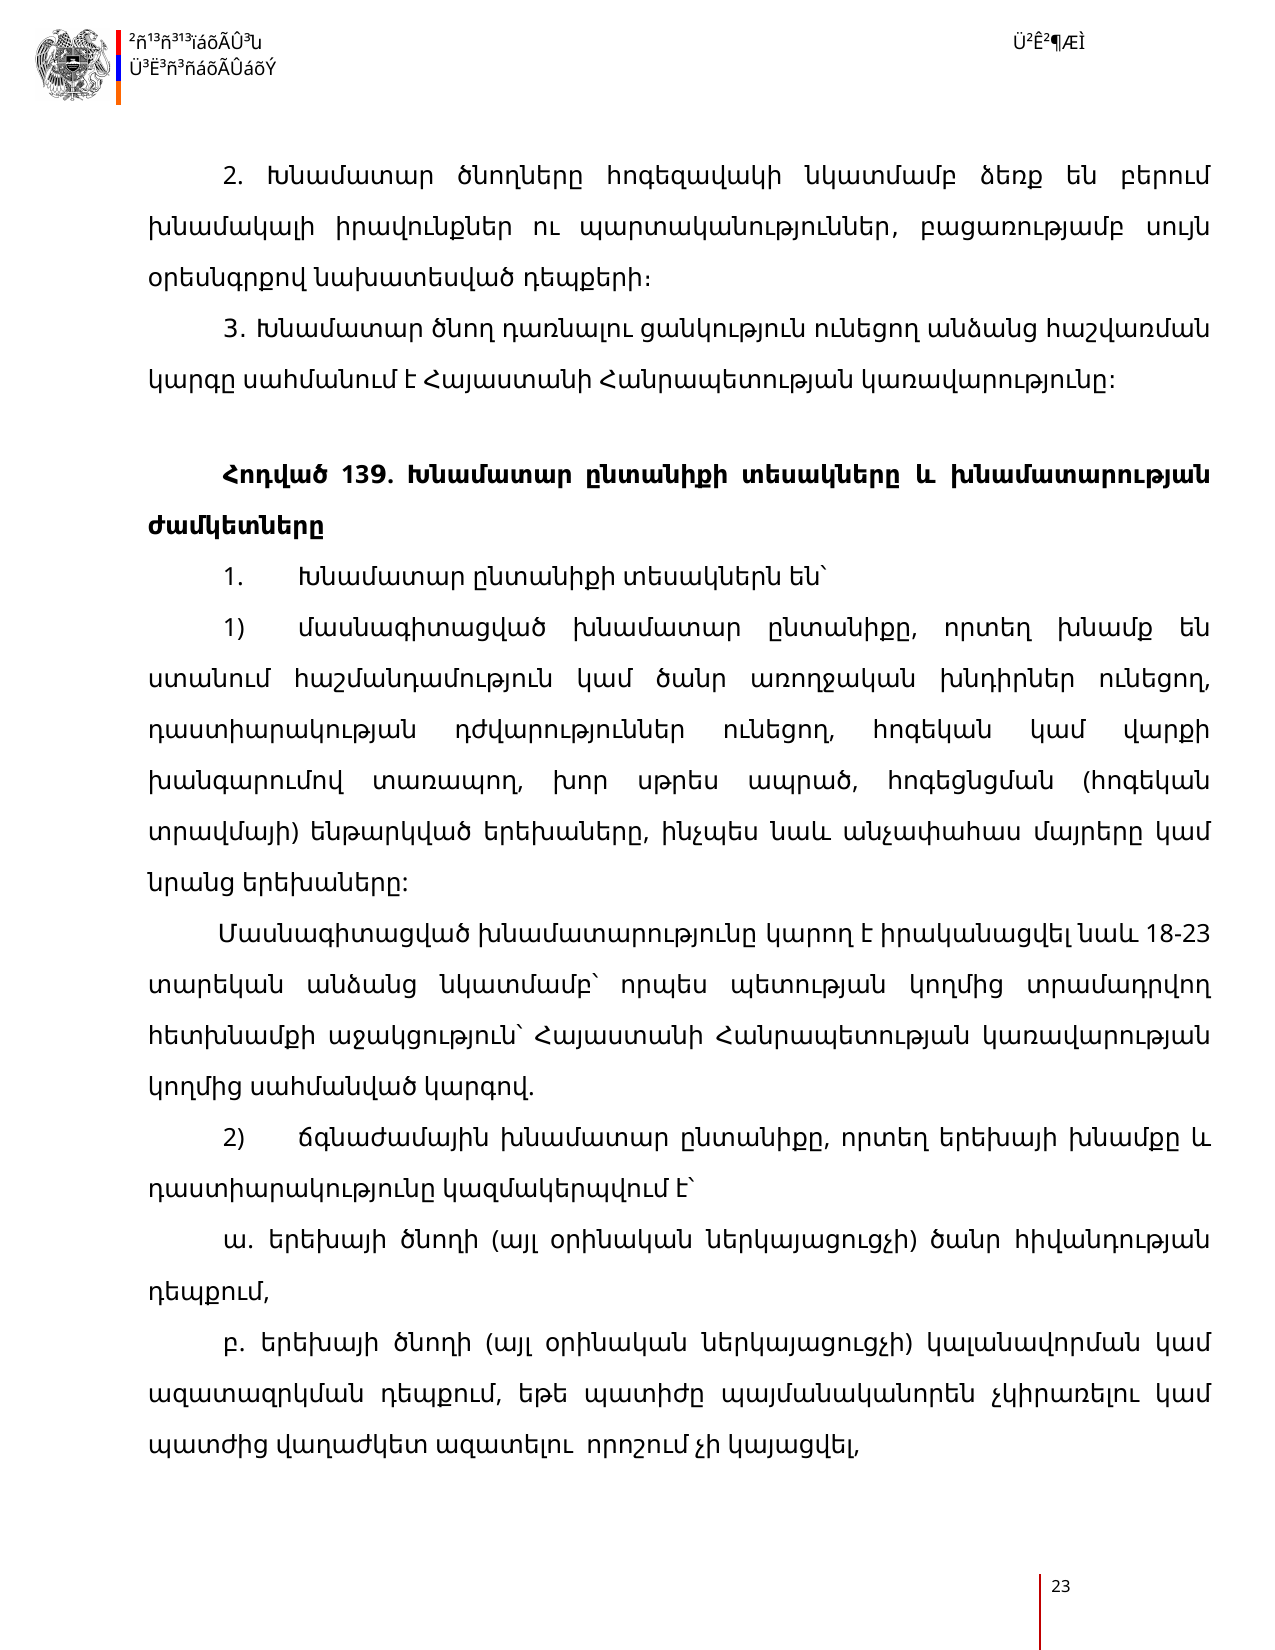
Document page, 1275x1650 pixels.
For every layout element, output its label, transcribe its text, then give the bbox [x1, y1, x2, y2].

text 3․ Խնամատար ծնող դառնալու ցանկություն ունեցող անձանց հաշվառման կարգը սահմանում է Հայաստանի Հանրապետության կառավարությունը: [148, 311, 1211, 396]
text 2. Խնամատար ծնողները հոգեզավակի նկատմամբ ձեռք են բերում խնամակալի իրավունքներ ու պարտականություններ, բացառությամբ սույն օրեսնգրքով նախատեսված դեպքերի։ [148, 157, 1211, 294]
text ա. երեխայի ծնողի (այլ օրինական ներկայացուցչի) ծանր հիվանդության դեպքում, [148, 1222, 1211, 1307]
text Մասնագիտացված խնամատարությունը կարող է իրականացվել նաև 18-23 տարեկան անձանց նկատմամբ՝ որպես պետության կողմից տրամադրվող հետխնամքի աջակցություն՝ Հայաստանի Հանրապետության կառավարության կողմից սահմանված կարգով. [148, 916, 1211, 1103]
list Խնամատար ընտանիքի տեսակներն են՝ [148, 558, 1211, 593]
text Հոդված 139. Խնամատար ընտանիքի տեսակները և խնամատարության ժամկետները [148, 456, 1211, 542]
picture [35, 28, 111, 101]
text բ. երեխայի ծնողի (այլ օրինական ներկայացուցչի) կալանավորման կամ ազատազրկման դեպքում, եթե պատիժը պայմանականորեն չկիրառելու կամ պատժից վաղաժկետ ազատելու որոշում չի կայացվել, [148, 1324, 1211, 1460]
list ճգնաժամային խնամատար ընտանիքը, որտեղ երեխայի խնամքը և դաստիարակությունը կազմակերպվում է՝ [148, 1120, 1211, 1205]
list մասնագիտացված խնամատար ընտանիքը, որտեղ խնամք են ստանում հաշմանդամություն կամ ծանր առողջական խնդիրներ ունեցող, դաստիարակության դժվարություններ ունեցող, հոգեկան կամ վարքի խանգարումով տառապող, խոր սթրես ապրած, հոգեցնցման (հոգեկան տրավմայի) ենթարկված երեխաները, ինչպես նաև անչափահաս մայրերը կամ նրանց երեխաները: [148, 609, 1211, 899]
